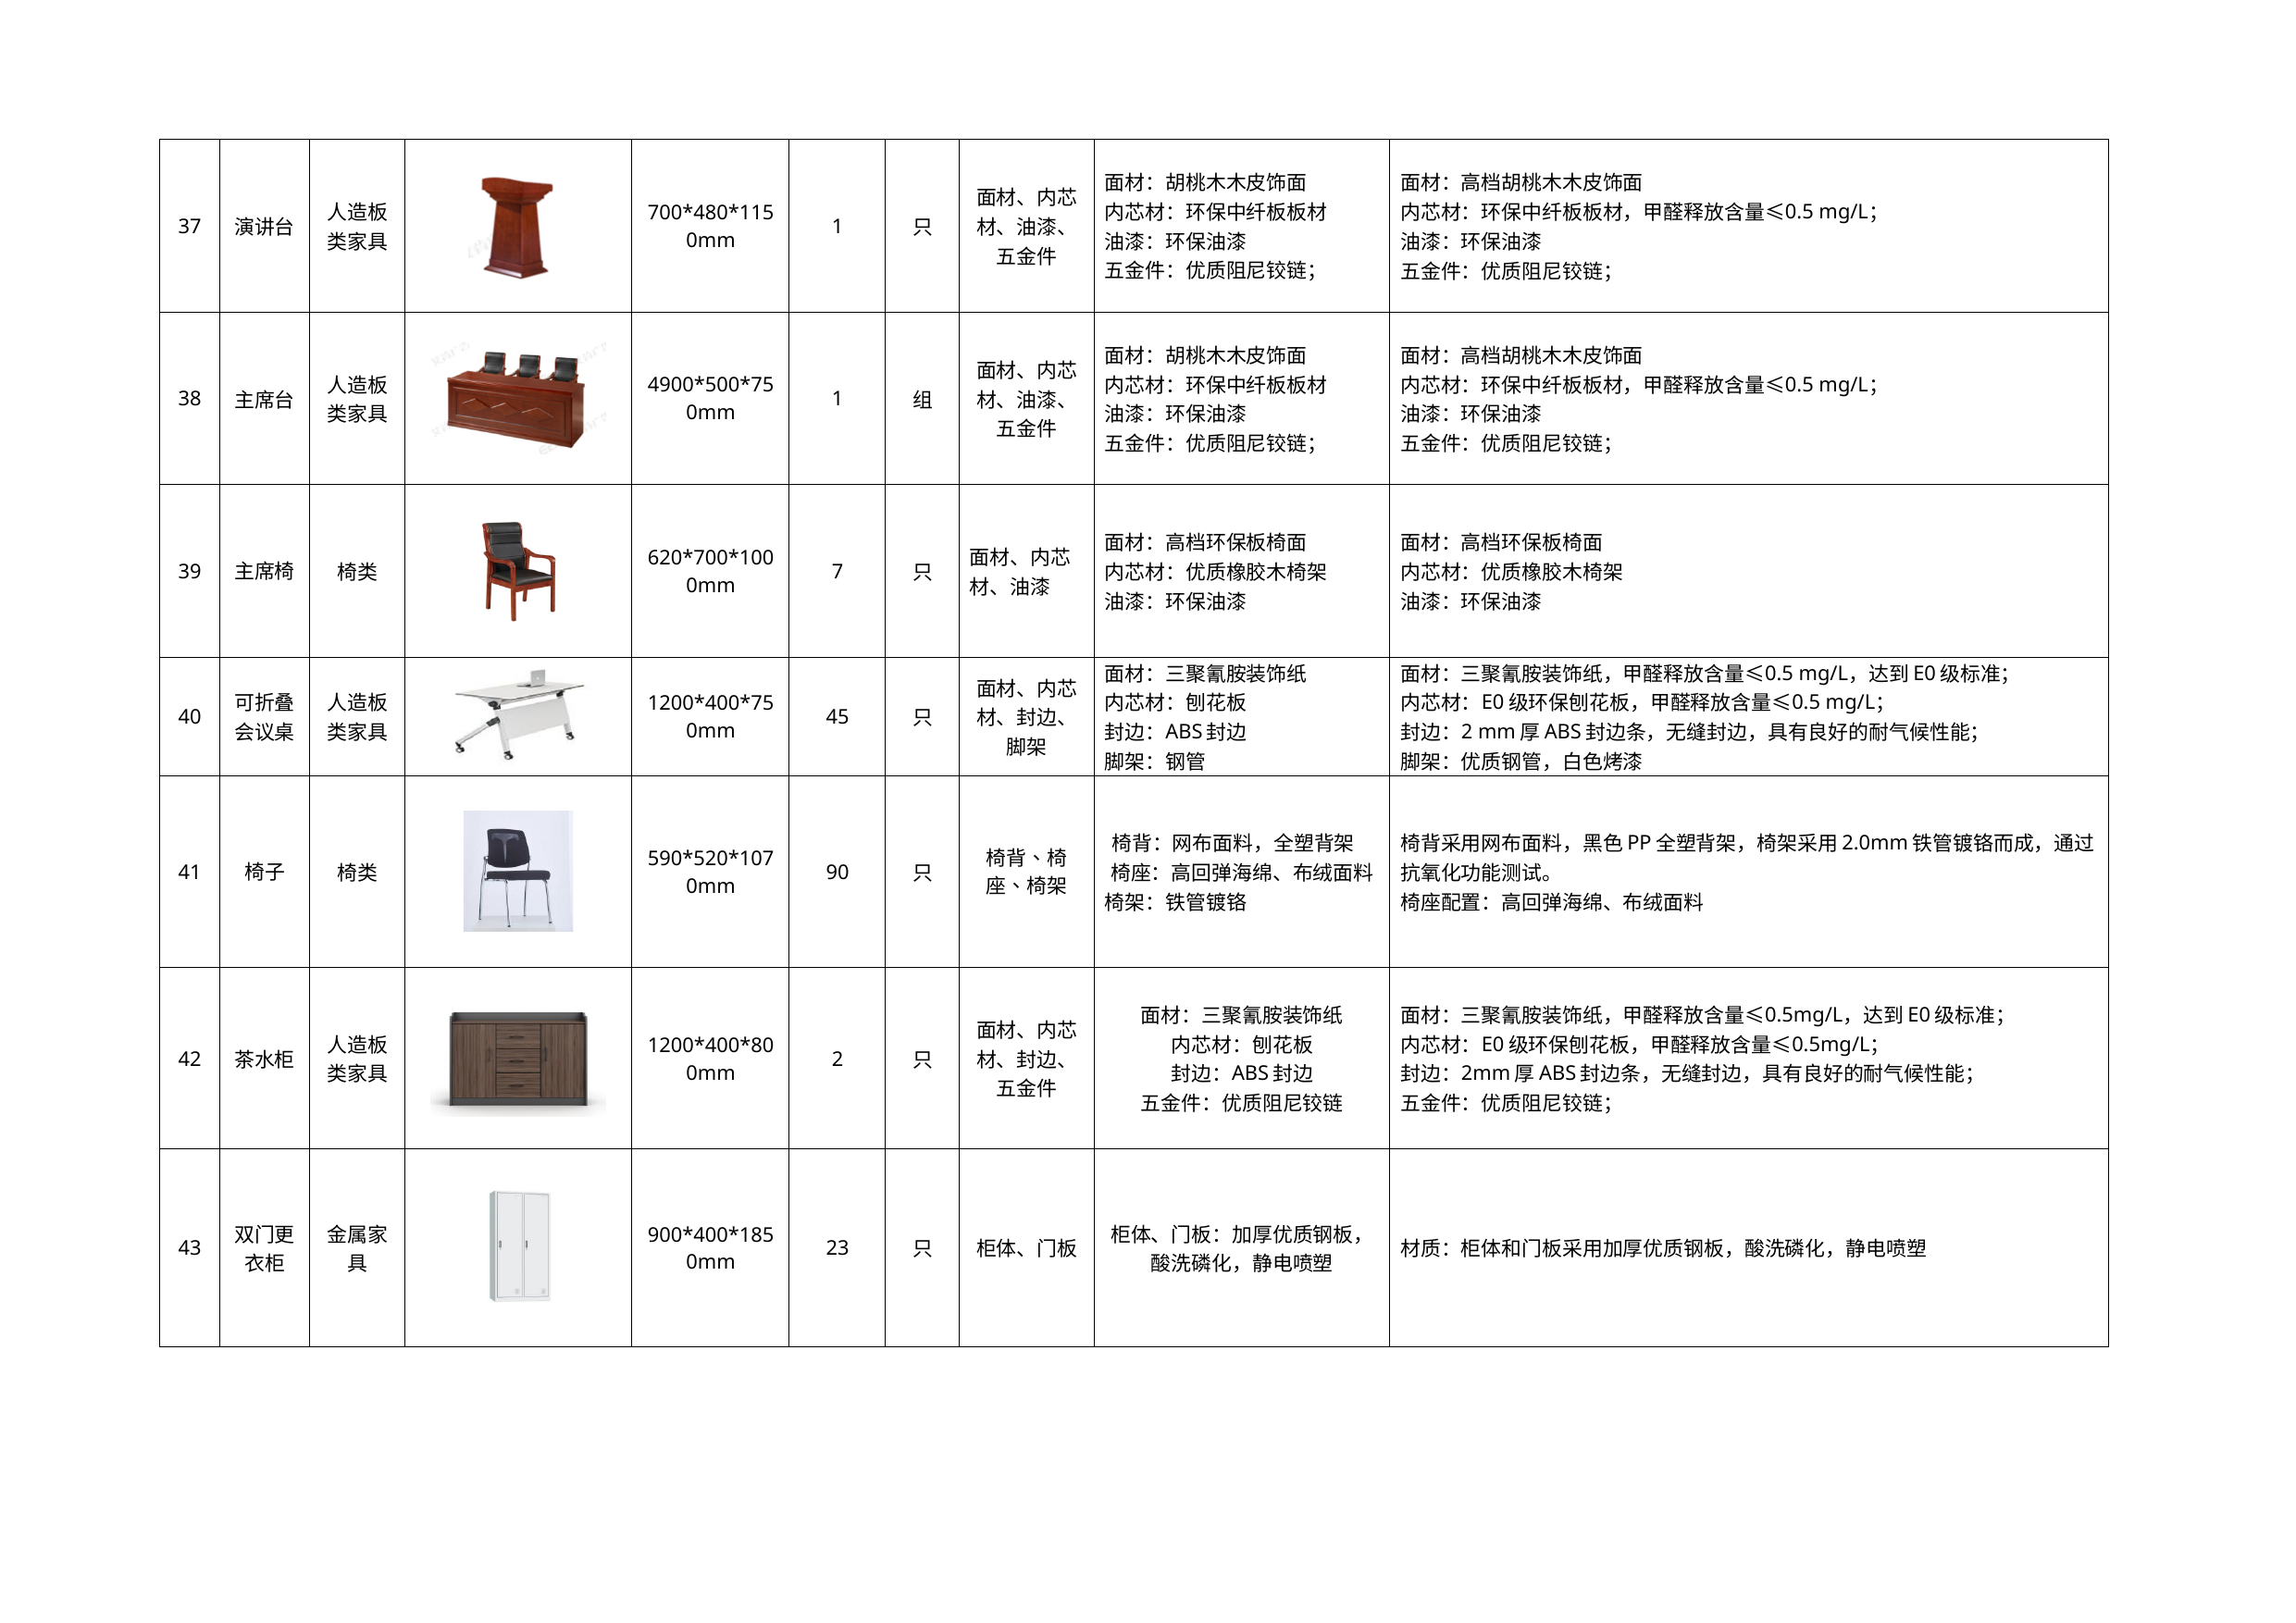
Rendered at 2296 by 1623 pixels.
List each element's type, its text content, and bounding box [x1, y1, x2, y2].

table_cell 金属家具 [310, 1149, 404, 1345]
table_cell 23 [789, 1149, 885, 1345]
table_cell 1 [789, 140, 885, 312]
table_cell 面材：三聚氰胺装饰纸 内芯材：刨花板 封边：ABS封边 五金件：优质阻尼铰链 [1095, 968, 1389, 1148]
table_cell 只 [886, 658, 959, 775]
picture [476, 1183, 561, 1311]
table_cell 4900*500*750mm [632, 313, 788, 484]
table_cell 43 [160, 1149, 219, 1345]
table_cell 椅类 [310, 776, 404, 967]
picture [468, 164, 568, 288]
table_cell 面材、内芯材、封边、脚架 [960, 658, 1094, 775]
table_cell 1200*400*750mm [632, 658, 788, 775]
table_cell 37 [160, 140, 219, 312]
table_cell 面材：高档胡桃木木皮饰面 内芯材：环保中纤板板材，甲醛释放含量≤0.5 mg/L； 油漆：环保油漆 五金件：优质阻尼铰链； [1390, 140, 2108, 312]
table_cell 39 [160, 485, 219, 657]
table_cell [405, 485, 631, 657]
table_cell 只 [886, 776, 959, 967]
table_cell 主席台 [220, 313, 309, 484]
table_cell 可折叠会议桌 [220, 658, 309, 775]
table_cell 演讲台 [220, 140, 309, 312]
table_cell 面材：高档胡桃木木皮饰面 内芯材：环保中纤板板材，甲醛释放含量≤0.5 mg/L； 油漆：环保油漆 五金件：优质阻尼铰链； [1390, 313, 2108, 484]
table_cell 41 [160, 776, 219, 967]
table_cell 面材：三聚氰胺装饰纸，甲醛释放含量≤0.5 mg/L，达到E0级标准； 内芯材：E0级环保刨花板，甲醛释放含量≤0.5 mg/L； 封边：2 mm厚ABS封边条，无缝封边，具有良好的耐气候性能； 脚架：优质钢管，白色烤漆 [1390, 658, 2108, 775]
table_cell [405, 313, 631, 484]
table_cell [405, 658, 631, 775]
table_cell 面材：高档环保板椅面 内芯材：优质橡胶木椅架 油漆：环保油漆 [1095, 485, 1389, 657]
table_cell 38 [160, 313, 219, 484]
picture [463, 811, 574, 932]
table_cell 只 [886, 1149, 959, 1345]
table_cell 1 [789, 313, 885, 484]
picture [437, 659, 600, 774]
table_cell 面材：三聚氰胺装饰纸 内芯材：刨花板 封边：ABS封边 脚架：钢管 [1095, 658, 1389, 775]
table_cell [1390, 1149, 2108, 1345]
table_cell 只 [886, 485, 959, 657]
table_cell 茶水柜 [220, 968, 309, 1148]
table_cell [405, 968, 631, 1148]
picture [430, 999, 606, 1117]
table_cell 面材、内芯材、封边、五金件 [960, 968, 1094, 1148]
table_cell 人造板类家具 [310, 313, 404, 484]
picture [430, 342, 606, 454]
table_cell 只 [886, 968, 959, 1148]
table_cell 人造板类家具 [310, 140, 404, 312]
table_cell 面材：胡桃木木皮饰面 内芯材：环保中纤板板材 油漆：环保油漆 五金件：优质阻尼铰链； [1095, 140, 1389, 312]
table_cell 40 [160, 658, 219, 775]
table_cell [405, 140, 631, 312]
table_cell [1095, 1149, 1389, 1345]
table_cell 面材：三聚氰胺装饰纸，甲醛释放含量≤0.5mg/L，达到E0级标准； 内芯材：E0级环保刨花板，甲醛释放含量≤0.5mg/L； 封边：2mm厚ABS封边条，无缝封边，具有良好的耐气候性能； 五金件：优质阻尼铰链； [1390, 968, 2108, 1148]
table_cell 椅背：网布面料，全塑背架 椅座：高回弹海绵、布绒面料 椅架：铁管镀铬 [1095, 776, 1389, 967]
table_cell 面材：胡桃木木皮饰面 内芯材：环保中纤板板材 油漆：环保油漆 五金件：优质阻尼铰链； [1095, 313, 1389, 484]
table_cell 椅子 [220, 776, 309, 967]
table_cell [405, 1149, 631, 1345]
table_cell 900*400*1850mm [632, 1149, 788, 1345]
table_cell 柜体、门板 [960, 1149, 1094, 1345]
table_cell 90 [789, 776, 885, 967]
table_cell 42 [160, 968, 219, 1148]
table_cell 面材、内芯材、油漆、五金件 [960, 140, 1094, 312]
table_cell 主席椅 [220, 485, 309, 657]
table_cell 只 [886, 140, 959, 312]
table_cell 椅背采用网布面料，黑色PP全塑背架，椅架采用2.0mm铁管镀铬而成，通过抗氧化功能测试。 椅座配置：高回弹海绵、布绒面料 [1390, 776, 2108, 967]
table_cell 面材：高档环保板椅面 内芯材：优质橡胶木椅架 油漆：环保油漆 [1390, 485, 2108, 657]
table_cell 双门更衣柜 [220, 1149, 309, 1345]
table_cell 620*700*1000mm [632, 485, 788, 657]
picture [476, 519, 561, 623]
table_cell 椅背、椅座、椅架 [960, 776, 1094, 967]
table_cell [405, 776, 631, 967]
table_cell 面材、内芯材、油漆、五金件 [960, 313, 1094, 484]
table_cell 7 [789, 485, 885, 657]
table_cell 700*480*1150mm [632, 140, 788, 312]
table_cell 组 [886, 313, 959, 484]
table_cell 2 [789, 968, 885, 1148]
table_cell 椅类 [310, 485, 404, 657]
table_cell 人造板类家具 [310, 968, 404, 1148]
table_cell 590*520*1070mm [632, 776, 788, 967]
table_cell 1200*400*800mm [632, 968, 788, 1148]
table_cell 人造板类家具 [310, 658, 404, 775]
table_cell 45 [789, 658, 885, 775]
table_cell 面材、内芯材、油漆 [960, 485, 1094, 657]
